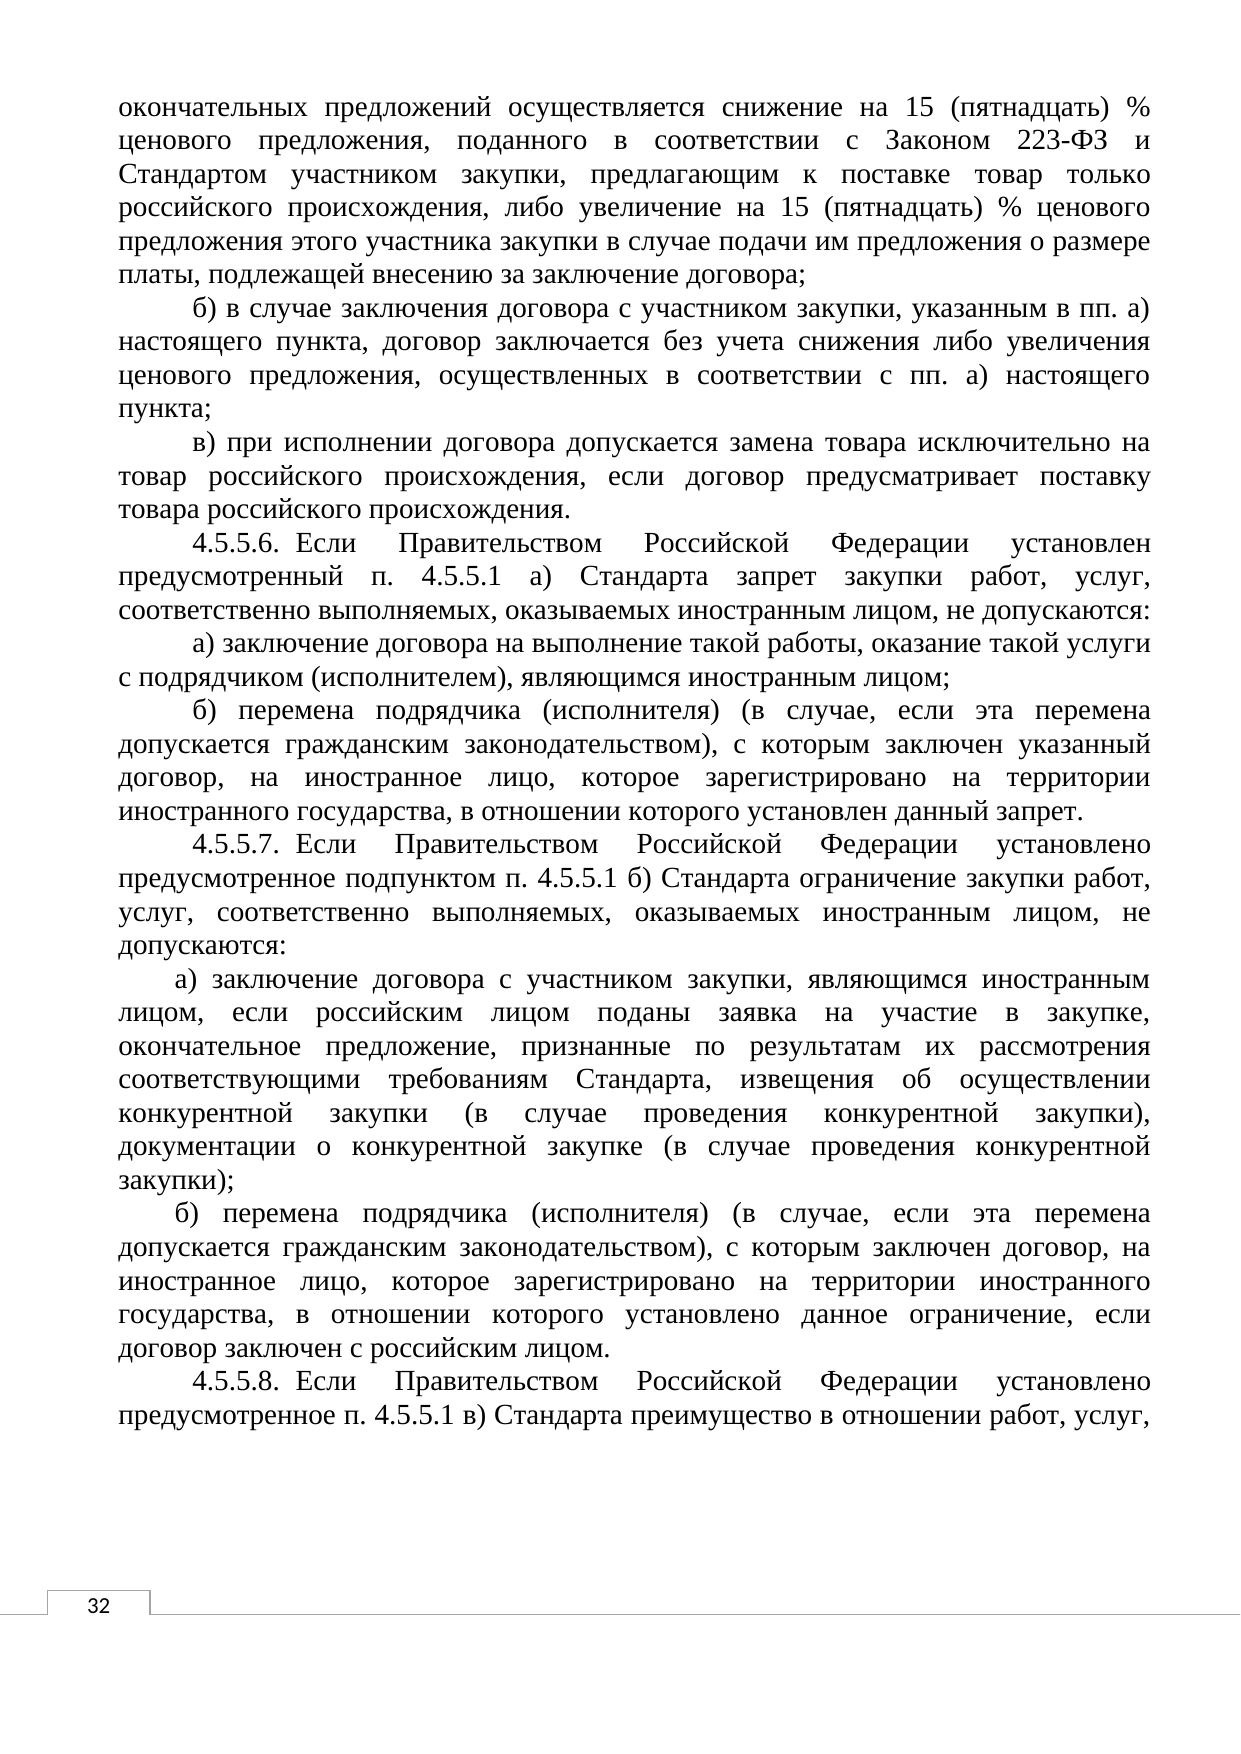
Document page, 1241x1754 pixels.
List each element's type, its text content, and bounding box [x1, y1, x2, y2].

list в) при исполнении договора допускается замена товара исключительно на товар российского происхождения, если договор предусматривает поставку товара российского происхождения. [118, 256, 1152, 357]
text а) заключение договора на выполнение такой работы, оказание такой услуги с подрядчиком (исполнителем), являющимся иностранным лицом; [118, 458, 1152, 525]
list Если Правительством Российской Федерации установлено предусмотренное п. 4.5.5.1 в) Стандарта преимущество в отношении работ, услуг, соответственно выполняемых, оказываемых российским лицом: [118, 1196, 1152, 1296]
list Если Правительством Российской Федерации установлено предусмотренное подпунктом п. 4.5.5.1 б) Стандарта ограничение закупки работ, услуг, соответственно выполняемых, оказываемых иностранным лицом, не допускаются: [118, 659, 1152, 793]
text б) перемена подрядчика (исполнителя) (в случае, если эта перемена допускается гражданским законодательством), с которым заключен договор, на иностранное лицо, которое зарегистрировано на территории иностранного государства, в отношении которого установлено данное ограничение, если договор заключен с российским лицом. [118, 1028, 1152, 1196]
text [118, 1296, 1152, 1430]
list б) в случае заключения договора с участником закупки, указанным в пп. а) настоящего пункта, договор заключается без учета снижения либо увеличения ценового предложения, осуществленных в соответствии с пп. а) настоящего пункта; [118, 122, 1152, 256]
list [118, 89, 1152, 122]
text а) заключение договора с участником закупки, являющимся иностранным лицом, если российским лицом поданы заявка на участие в закупке, окончательное предложение, признанные по результатам их рассмотрения соответствующими требованиям Стандарта, извещения об осуществлении конкурентной закупки (в случае проведения конкурентной закупки), документации о конкурентной закупке (в случае проведения конкурентной закупки); [118, 793, 1152, 1028]
text б) перемена подрядчика (исполнителя) (в случае, если эта перемена допускается гражданским законодательством), с которым заключен указанный договор, на иностранное лицо, которое зарегистрировано на территории иностранного государства, в отношении которого установлен данный запрет. [118, 525, 1152, 659]
list Если Правительством Российской Федерации установлен предусмотренный п. 4.5.5.1 а) Стандарта запрет закупки работ, услуг, соответственно выполняемых, оказываемых иностранным лицом, не допускаются: [118, 357, 1152, 458]
